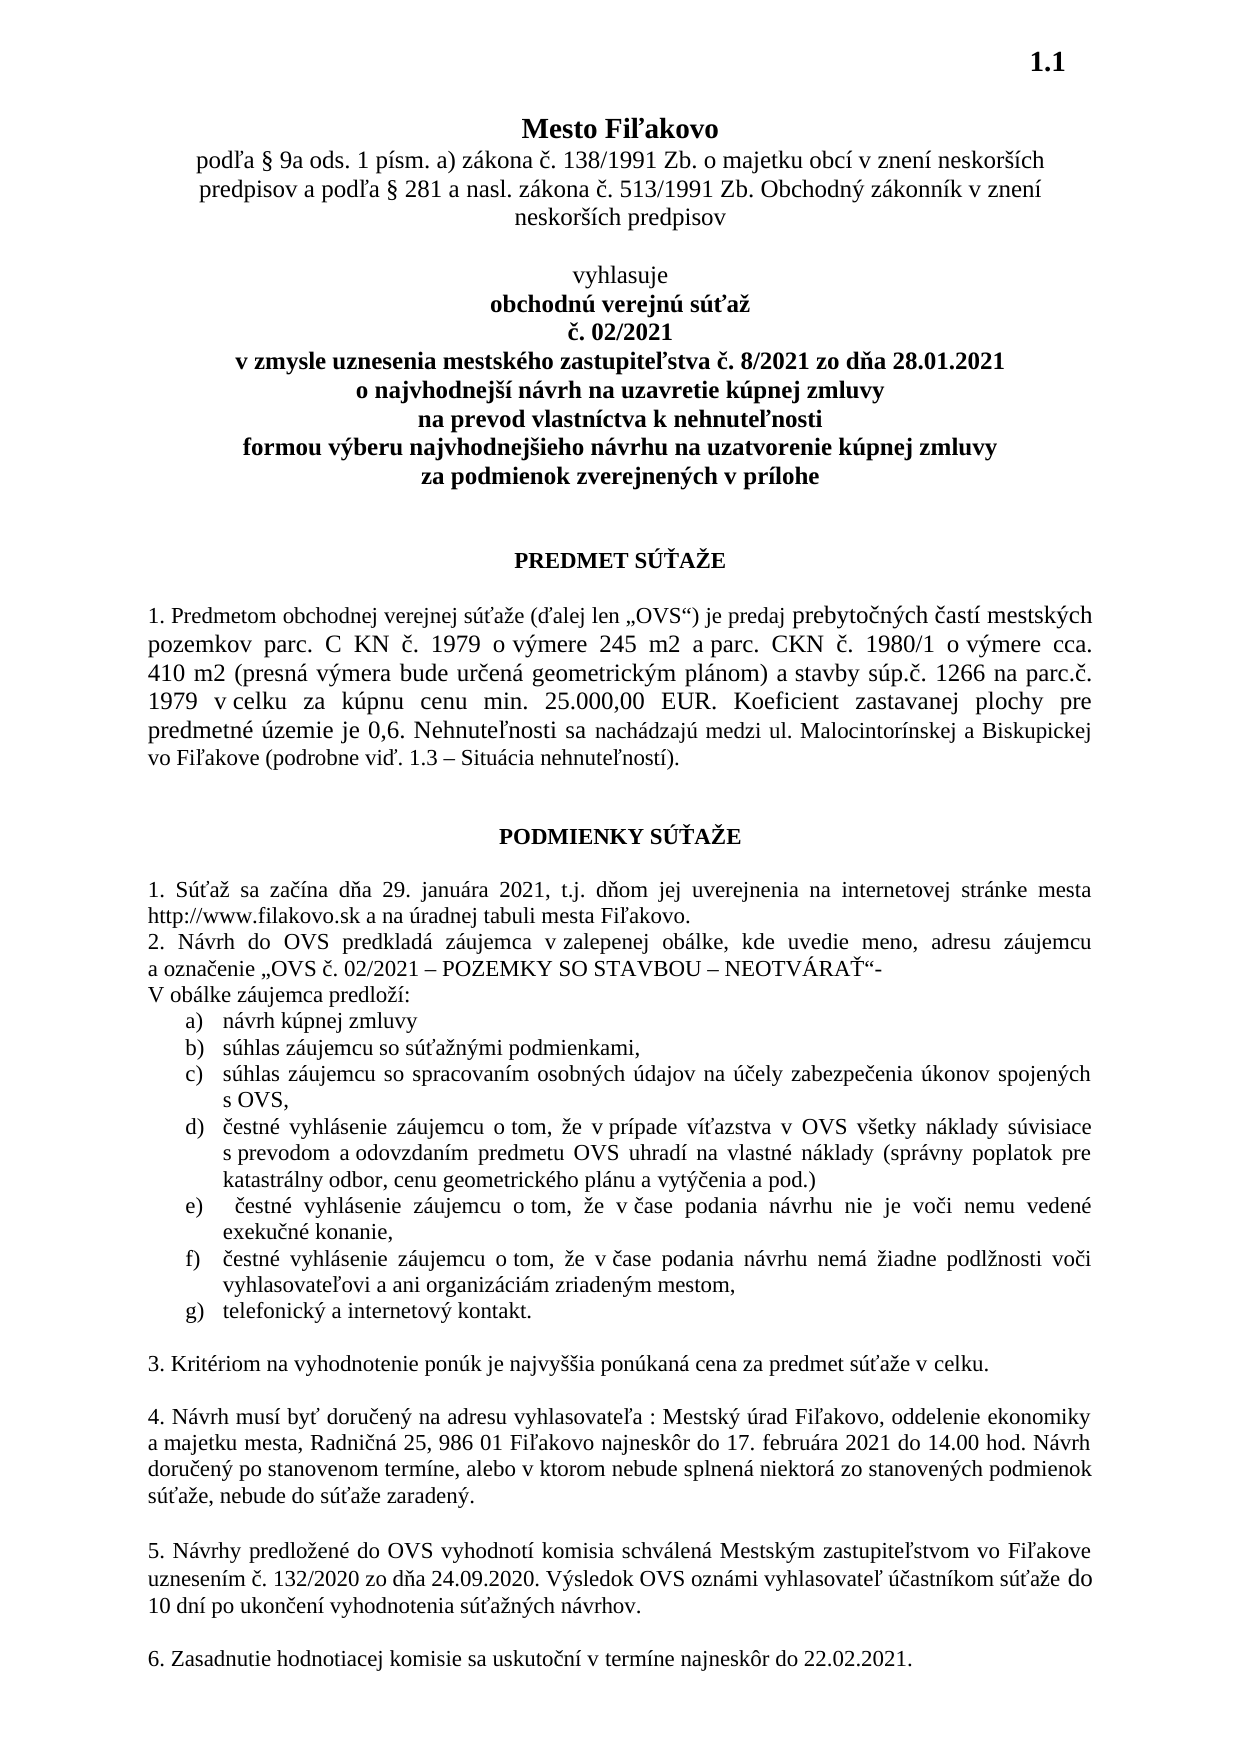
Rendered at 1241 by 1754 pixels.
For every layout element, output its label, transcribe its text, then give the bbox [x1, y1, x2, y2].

text V obálke záujemca predloží: [148, 981, 1093, 1007]
text na prevod vlastníctva k nehnuteľnosti [148, 404, 1093, 432]
text Mesto Fiľakovo [148, 111, 1093, 145]
list súhlas záujemcu so spracovaním osobných údajov na účely zabezpečenia úkonov spojených s OVS, [185, 1060, 1093, 1113]
text o najvhodnejší návrh na uzavretie kúpnej zmluvy [148, 375, 1093, 404]
text 1. Predmetom obchodnej verejnej súťaže (ďalej len „OVS“) je predaj prebytočných častí mestských pozemkov parc. C KN č. 1979 o výmere 245 m2 a parc. CKN č. 1980/1 o výmere cca. 410 m2 (presná výmera bude určená geometrickým plánom) a stavby súp.č. 1266 na parc.č. 1979 v celku za kúpnu cenu min. 25.000,00 EUR. Koeficient zastavanej plochy pre predmetné územie je 0,6. Nehnuteľnosti sa nachádzajú medzi ul. Malocintorínskej a Biskupickej vo Fiľakove (podrobne viď. 1.3 – Situácia nehnuteľností). [148, 600, 1093, 770]
list súhlas záujemcu so súťažnými podmienkami, [185, 1034, 1093, 1060]
text 4. Návrh musí byť doručený na adresu vyhlasovateľa : Mestský úrad Fiľakovo, oddelenie ekonomiky a majetku mesta, Radničná 25, 986 01 Fiľakovo najneskôr do 17. februára 2021 do 14.00 hod. Návrh doručený po stanovenom termíne, alebo v ktorom nebude splnená niektorá zo stanovených podmienok súťaže, nebude do súťaže zaradený. [148, 1403, 1093, 1508]
text č. 02/2021 [148, 317, 1093, 346]
text PODMIENKY SÚŤAŽE [148, 823, 1093, 849]
list telefonický a internetový kontakt. [185, 1297, 1093, 1324]
text 1.1 [148, 44, 1093, 78]
text podľa § 9a ods. 1 písm. a) zákona č. 138/1991 Zb. o majetku obcí v znení neskorších predpisov a podľa § 281 a nasl. zákona č. 513/1991 Zb. Obchodný zákonník v znení neskorších predpisov [148, 145, 1093, 231]
text 6. Zasadnutie hodnotiacej komisie sa uskutoční v termíne najneskôr do 22.02.2021. [148, 1645, 1093, 1671]
text 5. Návrhy predložené do OVS vyhodnotí komisia schválená Mestským zastupiteľstvom vo Fiľakove uznesením č. 132/2020 zo dňa 24.09.2020. Výsledok OVS oznámi vyhlasovateľ účastníkom súťaže do 10 dní po ukončení vyhodnotenia súťažných návrhov. [148, 1537, 1093, 1618]
list čestné vyhlásenie záujemcu o tom, že v čase podania návrhu nemá žiadne podlžnosti voči vyhlasovateľovi a ani organizáciám zriadeným mestom, [185, 1245, 1093, 1297]
text za podmienok zverejnených v prílohe [148, 461, 1093, 490]
text 3. Kritériom na vyhodnotenie ponúk je najvyššia ponúkaná cena za predmet súťaže v celku. [148, 1350, 1093, 1376]
text formou výberu najvhodnejšieho návrhu na uzatvorenie kúpnej zmluvy [148, 432, 1093, 461]
text PREDMET SÚŤAŽE [148, 547, 1093, 574]
list čestné vyhlásenie záujemcu o tom, že v prípade víťazstva v OVS všetky náklady súvisiace s prevodom a odovzdaním predmetu OVS uhradí na vlastné náklady (správny poplatok pre katastrálny odbor, cenu geometrického plánu a vytýčenia a pod.) [185, 1113, 1093, 1192]
list čestné vyhlásenie záujemcu o tom, že v čase podania návrhu nie je voči nemu vedené exekučné konanie, [185, 1192, 1093, 1245]
list návrh kúpnej zmluvy [185, 1007, 1093, 1034]
text obchodnú verejnú súťaž [148, 289, 1093, 317]
text v zmysle uznesenia mestského zastupiteľstva č. 8/2021 zo dňa 28.01.2021 [148, 346, 1093, 375]
text 1. Súťaž sa začína dňa 29. januára 2021, t.j. dňom jej uverejnenia na internetovej stránke mesta http://www.filakovo.sk a na úradnej tabuli mesta Fiľakovo. [148, 876, 1093, 928]
text vyhlasuje [148, 260, 1093, 289]
text 2. Návrh do OVS predkladá záujemca v zalepenej obálke, kde uvedie meno, adresu záujemcu a označenie „OVS č. 02/2021 – POZEMKY SO STAVBOU – NEOTVÁRAŤ“- [148, 928, 1093, 981]
